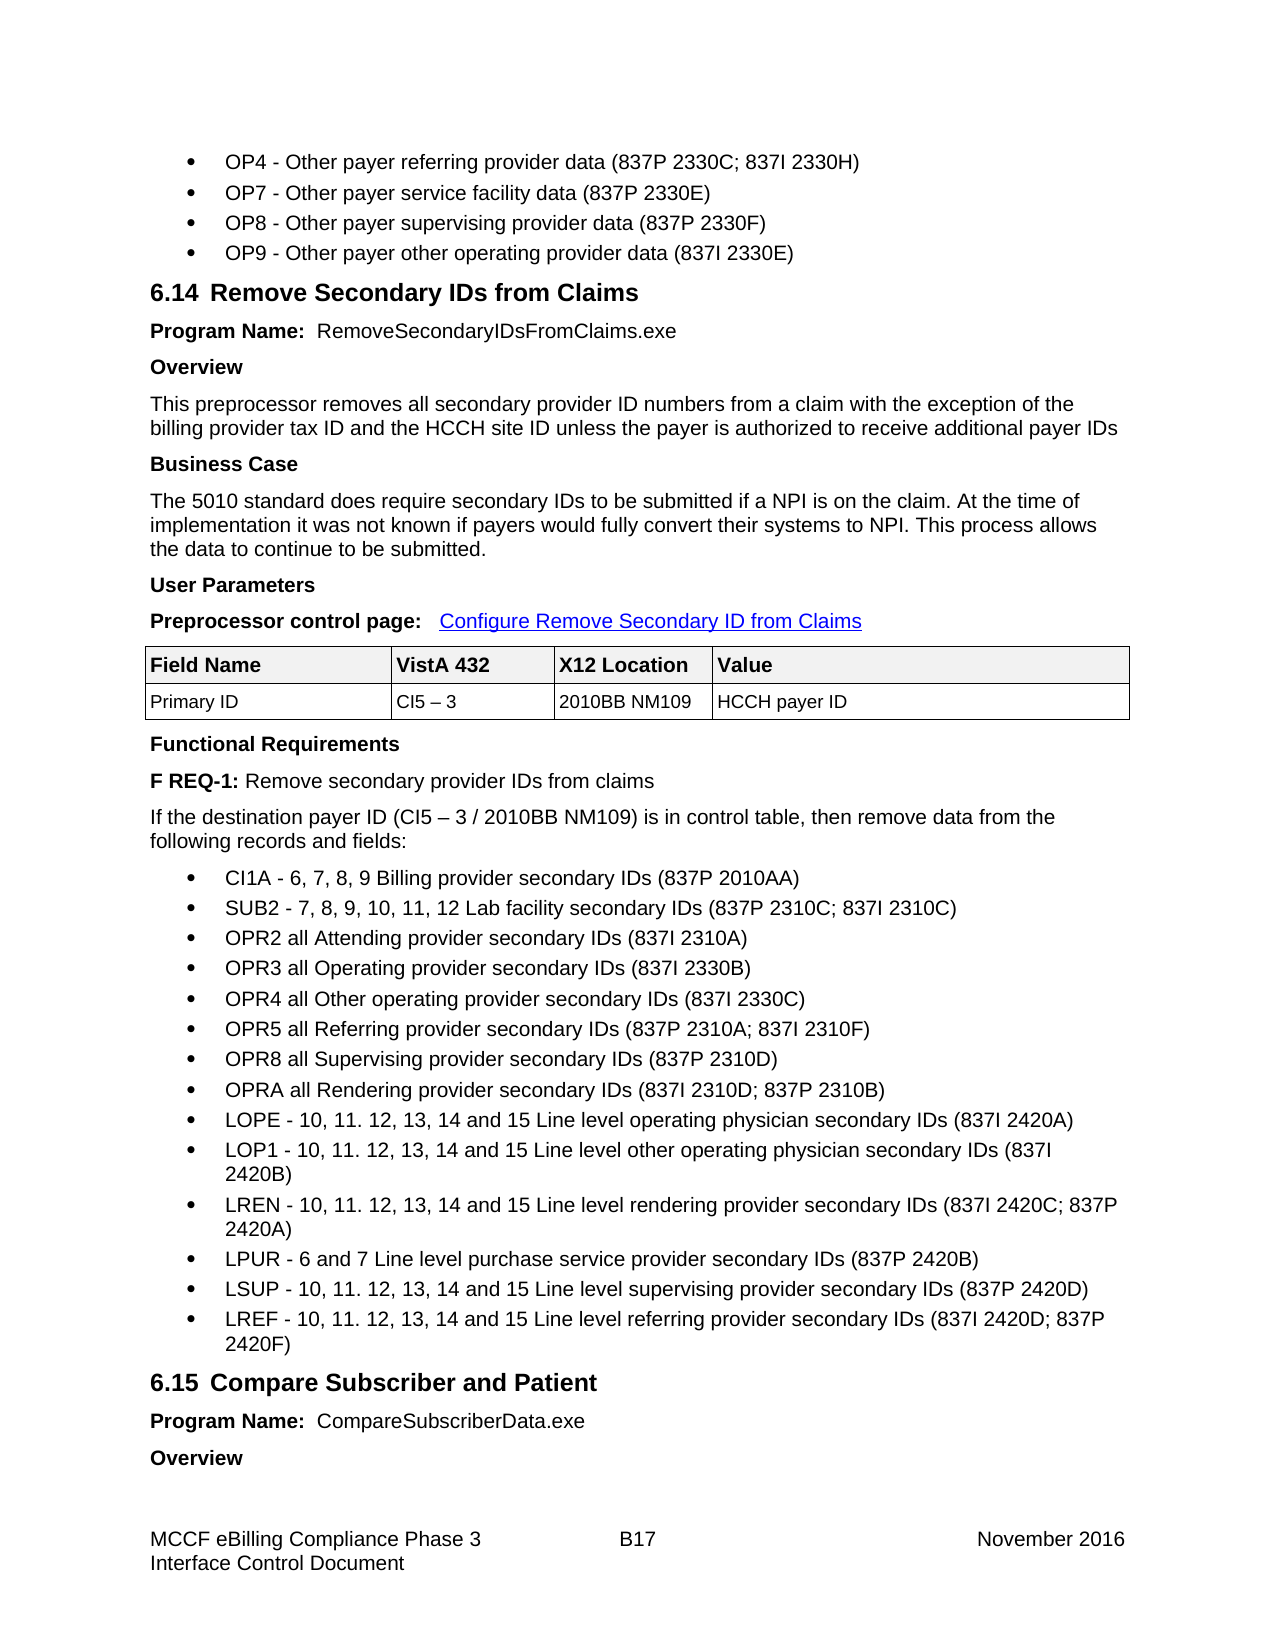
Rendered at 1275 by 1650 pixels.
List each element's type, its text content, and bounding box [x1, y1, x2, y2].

text Overview [150, 355, 1125, 379]
text F REQ-1: Remove secondary provider IDs from claims [150, 768, 1125, 792]
text OP4 - Other payer referring provider data (837P 2330C; 837I 2330H) [187, 150, 1125, 174]
text LSUP - 10, 11. 12, 13, 14 and 15 Line level supervising provider secondary IDs (837P 2420D) [187, 1277, 1125, 1301]
text Functional Requirements [150, 732, 1125, 756]
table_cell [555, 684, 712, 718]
text LOP1 - 10, 11. 12, 13, 14 and 15 Line level other operating physician secondary IDs (837I 2420B) [187, 1138, 1125, 1186]
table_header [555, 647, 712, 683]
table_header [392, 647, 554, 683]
text The 5010 standard does require secondary IDs to be submitted if a NPI is on the claim. At the time of implementation it was not known if payers would fully convert their systems to NPI. This process allows the data to continue to be submitted. [150, 488, 1125, 560]
text OPR4 all Other operating provider secondary IDs (837I 2330C) [187, 987, 1125, 1011]
text LREN - 10, 11. 12, 13, 14 and 15 Line level rendering provider secondary IDs (837I 2420C; 837P 2420A) [187, 1192, 1125, 1240]
text OPR5 all Referring provider secondary IDs (837P 2310A; 837I 2310F) [187, 1017, 1125, 1041]
text CI1A - 6, 7, 8, 9 Billing provider secondary IDs (837P 2010AA) [187, 865, 1125, 889]
text This preprocessor removes all secondary provider ID numbers from a claim with the exception of the billing provider tax ID and the HCCH site ID unless the payer is authorized to receive additional payer IDs [150, 392, 1125, 439]
subtitle Compare Subscriber and Patient [150, 1368, 1125, 1397]
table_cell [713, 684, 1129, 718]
text OP8 - Other payer supervising provider data (837P 2330F) [187, 211, 1125, 235]
text OPR8 all Supervising provider secondary IDs (837P 2310D) [187, 1047, 1125, 1071]
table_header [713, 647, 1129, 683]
text Program Name: CompareSubscriberData.exe [150, 1409, 1125, 1433]
text OPR3 all Operating provider secondary IDs (837I 2330B) [187, 956, 1125, 980]
subtitle Remove Secondary IDs from Claims [150, 277, 1125, 306]
text SUB2 - 7, 8, 9, 10, 11, 12 Lab facility secondary IDs (837P 2310C; 837I 2310C) [187, 896, 1125, 920]
text LPUR - 6 and 7 Line level purchase service provider secondary IDs (837P 2420B) [187, 1247, 1125, 1271]
text OPR2 all Attending provider secondary IDs (837I 2310A) [187, 926, 1125, 950]
text User Parameters [150, 573, 1125, 597]
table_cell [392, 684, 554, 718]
text OP9 - Other payer other operating provider data (837I 2330E) [187, 241, 1125, 265]
text If the destination payer ID (CI5 – 3 / 2010BB NM109) is in control table, then remove data from the following records and fields: [150, 805, 1125, 853]
text Preprocessor control page: Configure Remove Secondary ID from Claims [150, 609, 1125, 633]
text Business Case [150, 452, 1125, 476]
text LREF - 10, 11. 12, 13, 14 and 15 Line level referring provider secondary IDs (837I 2420D; 837P 2420F) [187, 1307, 1125, 1355]
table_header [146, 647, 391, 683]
text Program Name: RemoveSecondaryIDsFromClaims.exe [150, 319, 1125, 343]
text OPRA all Rendering provider secondary IDs (837I 2310D; 837P 2310B) [187, 1077, 1125, 1102]
text LOPE - 10, 11. 12, 13, 14 and 15 Line level operating physician secondary IDs (837I 2420A) [187, 1108, 1125, 1132]
text OP7 - Other payer service facility data (837P 2330E) [187, 180, 1125, 204]
text Overview [150, 1446, 1125, 1469]
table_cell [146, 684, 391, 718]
